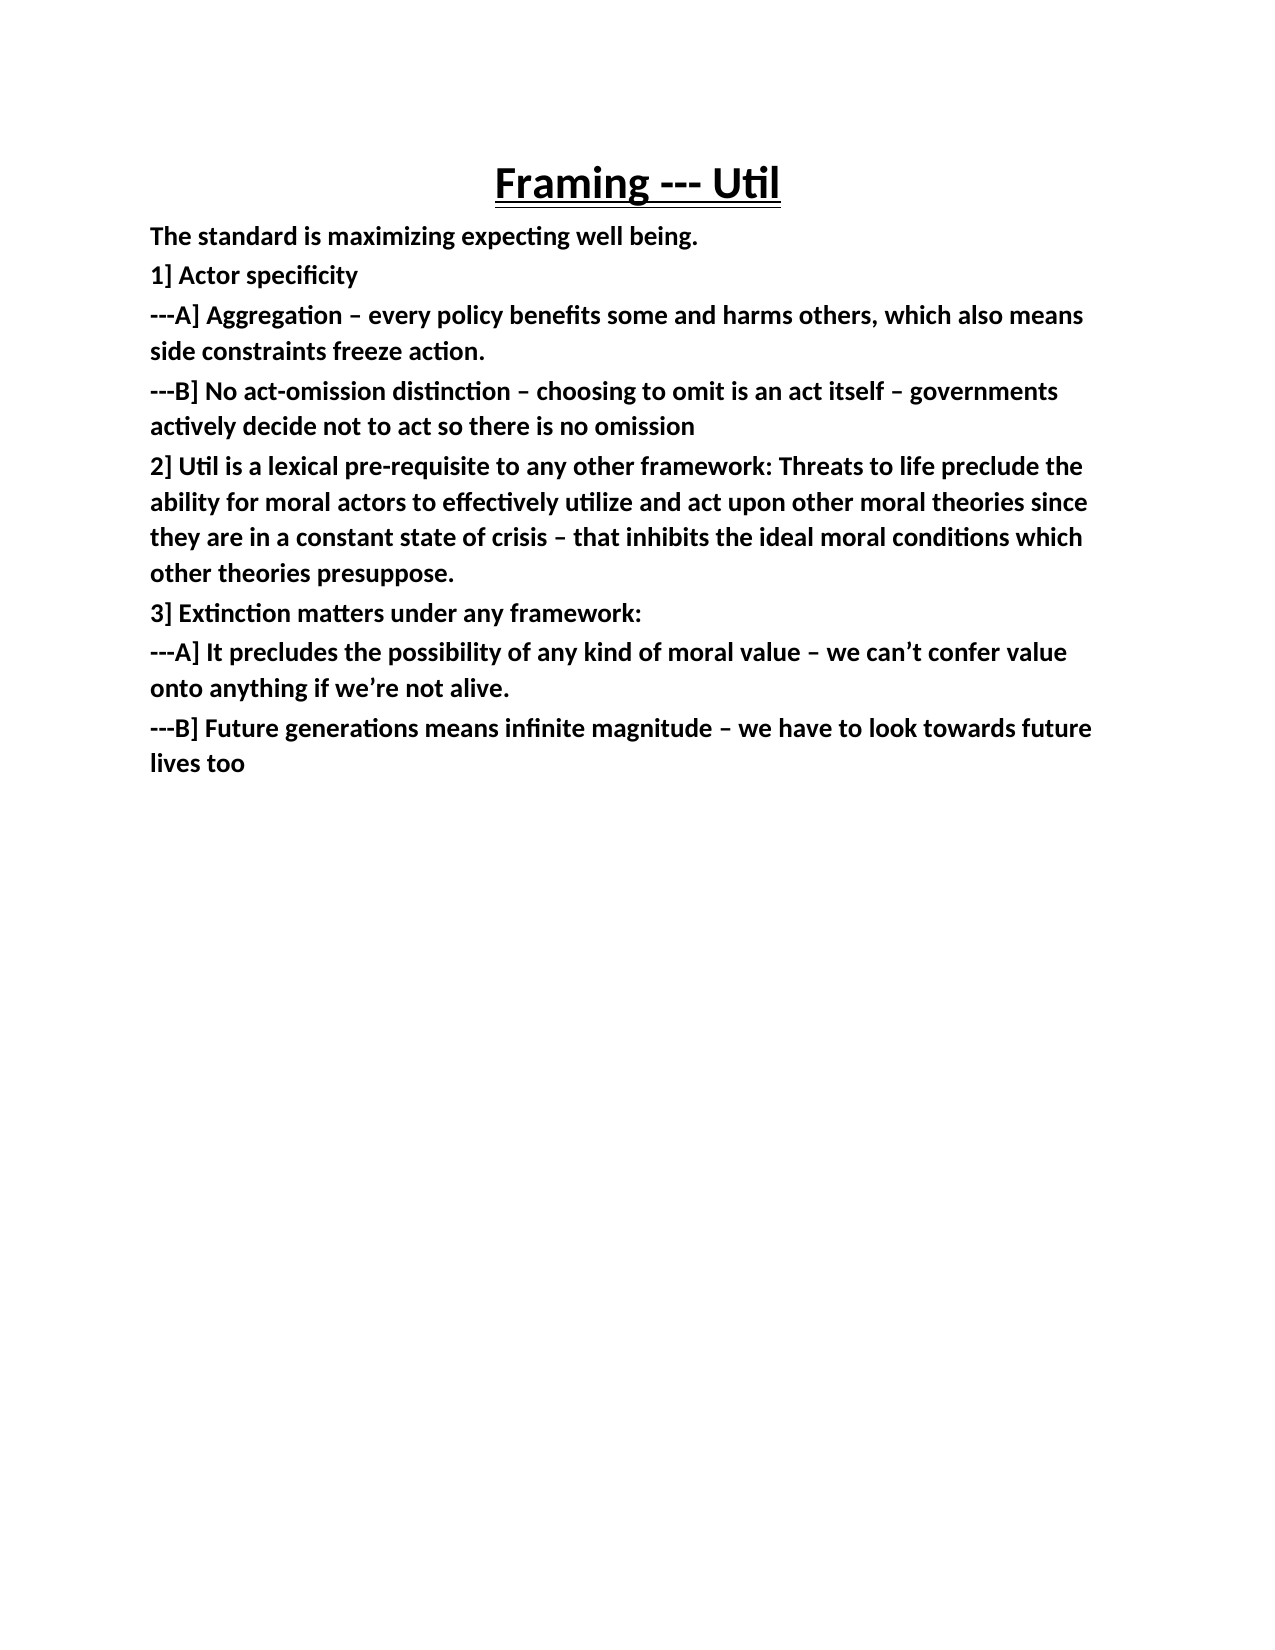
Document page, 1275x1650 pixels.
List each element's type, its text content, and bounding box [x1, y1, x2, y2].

subtitle ---B] No act-omission distinction – choosing to omit is an act itself – governments actively decide not to act so there is no omission [150, 374, 1125, 442]
subtitle The standard is maximizing expecting well being. [150, 219, 1125, 252]
subtitle ---B] Future generations means infinite magnitude – we have to look towards future lives too [150, 711, 1125, 779]
subtitle ---A] Aggregation – every policy benefits some and harms others, which also means side constraints freeze action. [150, 298, 1125, 367]
subtitle Framing --- Util [150, 154, 1125, 210]
subtitle 2] Util is a lexical pre-requisite to any other framework: Threats to life preclude the ability for moral actors to effectively utilize and act upon other moral theories since they are in a constant state of crisis – that inhibits the ideal moral conditions which other theories presuppose. [150, 449, 1125, 589]
subtitle ---A] It precludes the possibility of any kind of moral value – we can’t confer value onto anything if we’re not alive. [150, 636, 1125, 704]
subtitle 1] Actor specificity [150, 258, 1125, 291]
subtitle 3] Extinction matters under any framework: [150, 596, 1125, 629]
